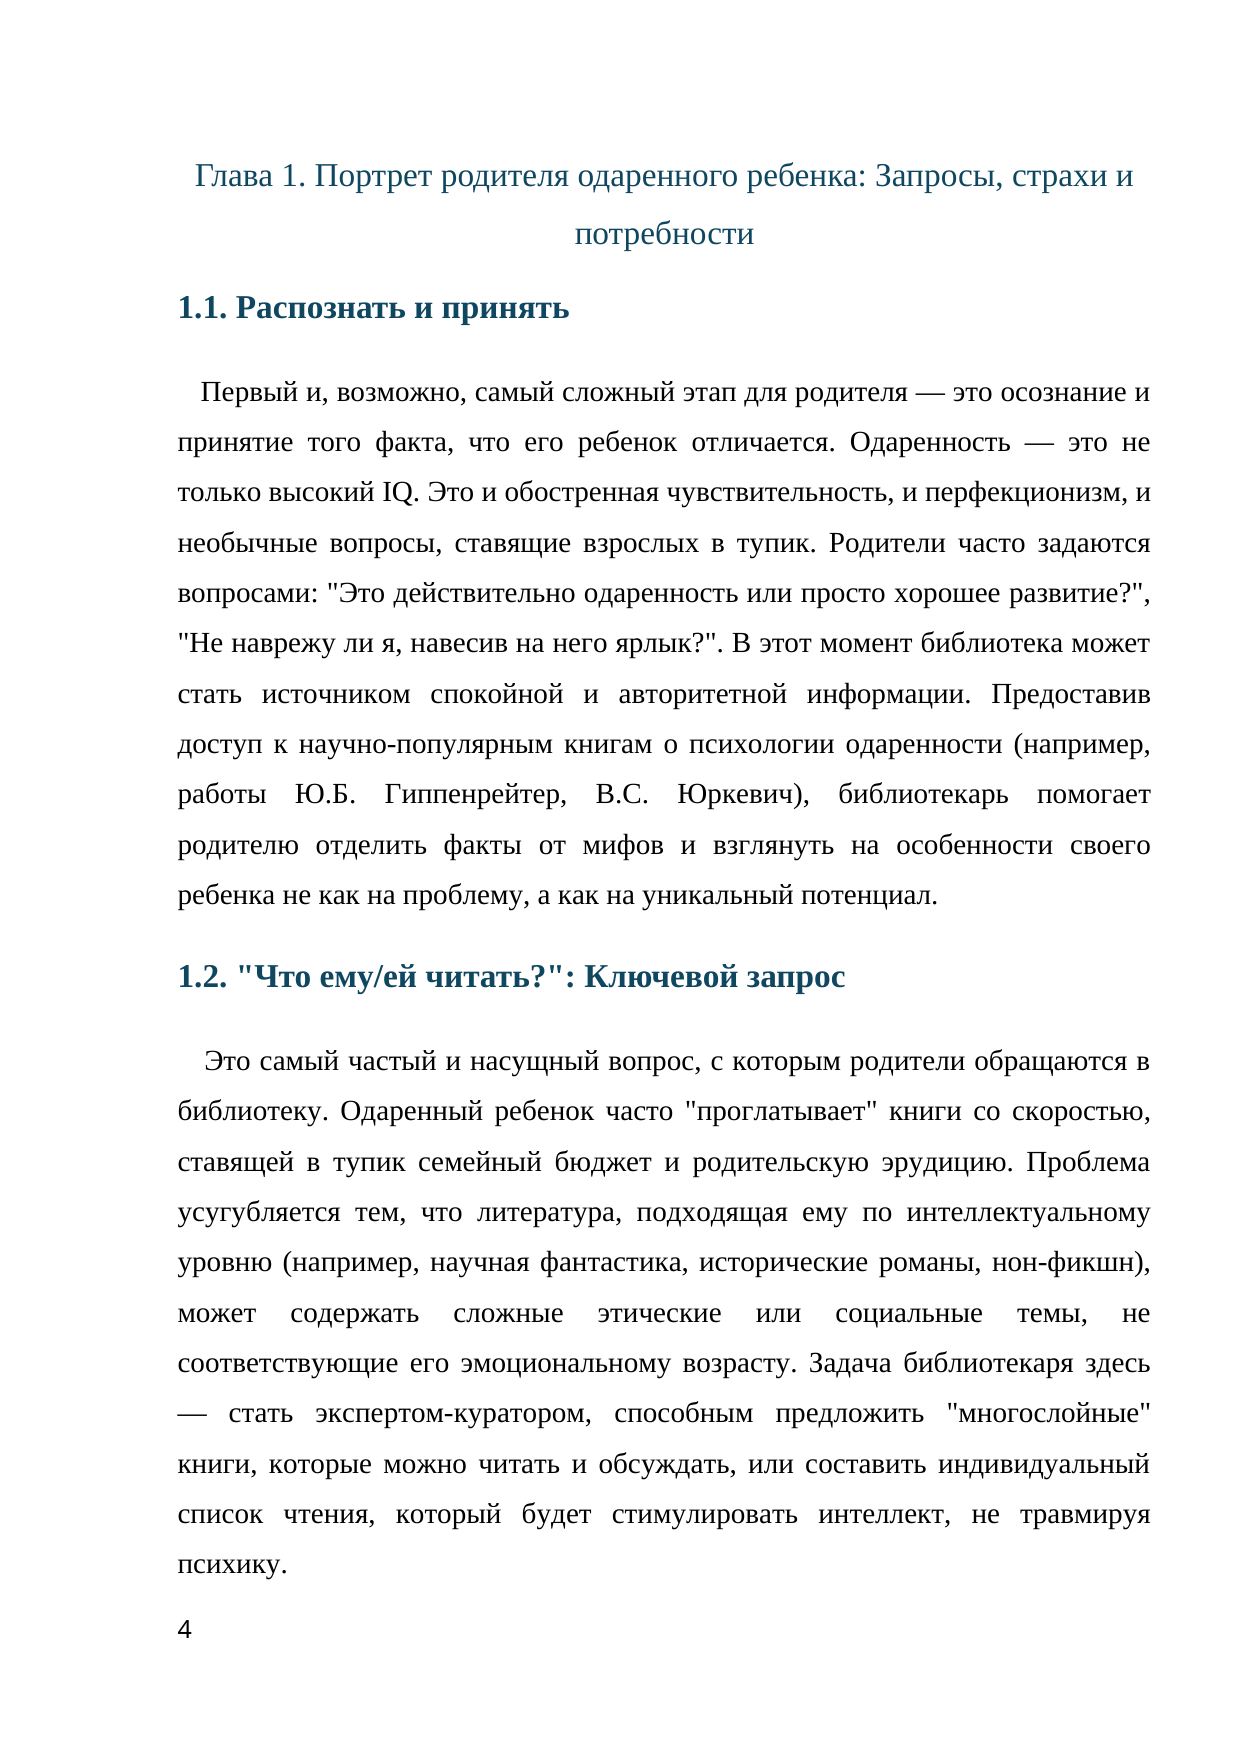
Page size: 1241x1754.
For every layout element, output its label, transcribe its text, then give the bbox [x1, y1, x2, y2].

text Первый и, возможно, самый сложный этап для родителя — это осознание и принятие того факта, что его ребенок отличается. Одаренность — это не только высокий IQ. Это и обостренная чувствительность, и перфекционизм, и необычные вопросы, ставящие взрослых в тупик. Родители часто задаются вопросами: "Это действительно одаренность или просто хорошее развитие?", "Не наврежу ли я, навесив на него ярлык?". В этот момент библиотека может стать источником спокойной и авторитетной информации. Предоставив доступ к научно-популярным книгам о психологии одаренности (например, работы Ю.Б. Гиппенрейтер, В.С. Юркевич), библиотекарь помогает родителю отделить факты от мифов и взглянуть на особенности своего ребенка не как на проблему, а как на уникальный потенциал. [177, 374, 1152, 911]
text Это самый частый и насущный вопрос, с которым родители обращаются в библиотеку. Одаренный ребенок часто "проглатывает" книги со скоростью, ставящей в тупик семейный бюджет и родительскую эрудицию. Проблема усугубляется тем, что литература, подходящая ему по интеллектуальному уровню (например, научная фантастика, исторические романы, нон-фикшн), может содержать сложные этические или социальные темы, не соответствующие его эмоциональному возрасту. Задача библиотекаря здесь — стать экспертом-куратором, способным предложить "многослойные" книги, которые можно читать и обсуждать, или составить индивидуальный список чтения, который будет стимулировать интеллект, не травмируя психику. [177, 1043, 1152, 1580]
subtitle Глава 1. Портрет родителя одаренного ребенка: Запросы, страхи и потребности [177, 156, 1152, 251]
subtitle 1.2. "Что ему/ей читать?": Ключевой запрос [177, 957, 1152, 995]
subtitle 1.1. Распознать и принять [177, 287, 1152, 326]
